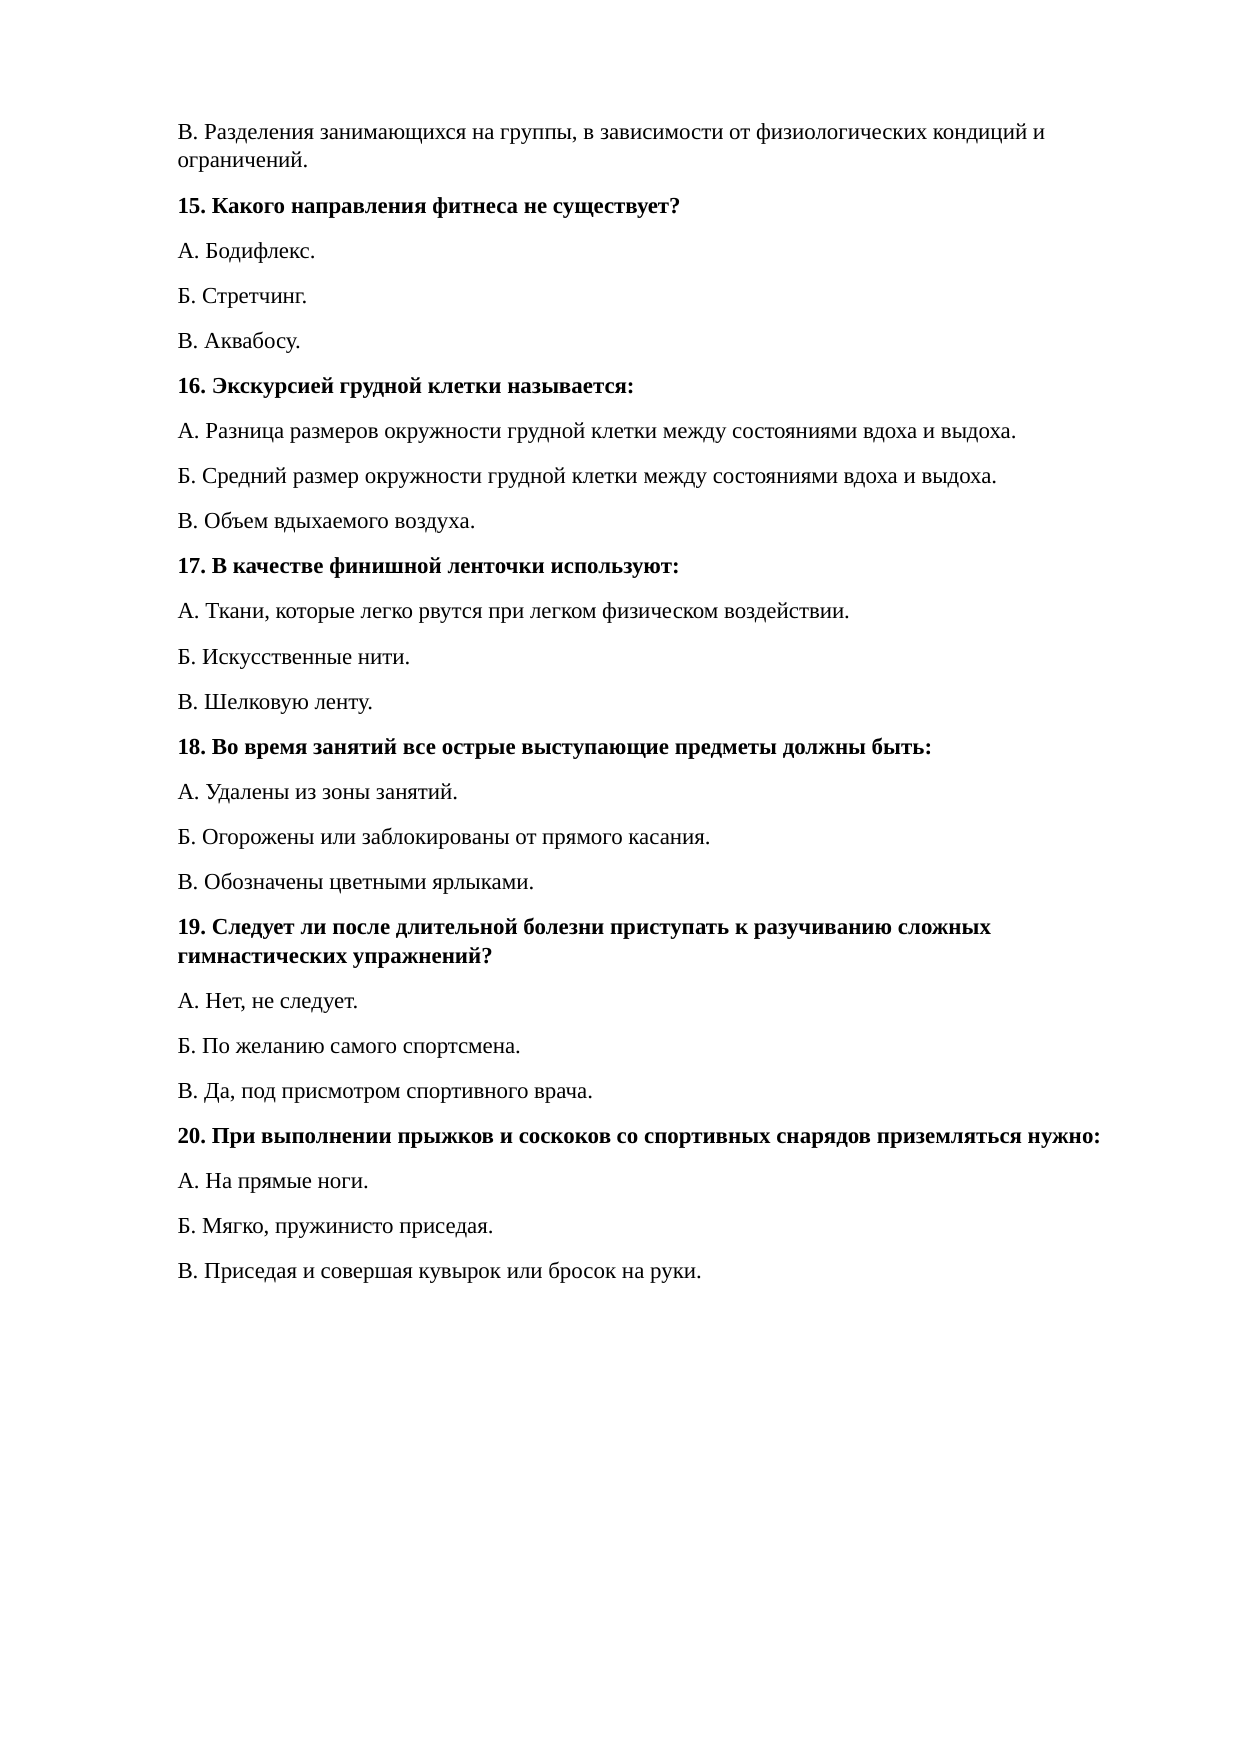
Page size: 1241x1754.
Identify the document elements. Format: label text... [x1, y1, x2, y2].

text А. Ткани, которые легко рвутся при легком физическом воздействии. [177, 598, 1152, 624]
text Б. Мягко, пружинисто приседая. [177, 1212, 1152, 1239]
text 17. В качестве финишной ленточки используют: [177, 552, 1152, 579]
text А. Удалены из зоны занятий. [177, 778, 1152, 804]
text Б. Стретчинг. [177, 282, 1152, 308]
text 20. При выполнении прыжков и соскоков со спортивных снарядов приземляться нужно: [177, 1122, 1152, 1148]
text Б. Искусственные нити. [177, 643, 1152, 669]
text А. Разница размеров окружности грудной клетки между состояниями вдоха и выдоха. [177, 417, 1152, 443]
text Б. Огорожены или заблокированы от прямого касания. [177, 823, 1152, 849]
text Б. По желанию самого спортсмена. [177, 1032, 1152, 1058]
text В. Шелковую ленту. [177, 688, 1152, 714]
text В. Разделения занимающихся на группы, в зависимости от физиологических кондиций и ограничений. [177, 118, 1152, 173]
text Б. Средний размер окружности грудной клетки между состояниями вдоха и выдоха. [177, 462, 1152, 489]
text А. На прямые ноги. [177, 1167, 1152, 1194]
text 16. Экскурсией грудной клетки называется: [177, 372, 1152, 398]
text А. Бодифлекс. [177, 237, 1152, 263]
text 19. Следует ли после длительной болезни приступать к разучиванию сложных гимнастических упражнений? [177, 913, 1152, 968]
text В. Аквабосу. [177, 327, 1152, 353]
text А. Нет, не следует. [177, 987, 1152, 1013]
text В. Да, под присмотром спортивного врача. [177, 1077, 1152, 1103]
text 15. Какого направления фитнеса не существует? [177, 192, 1152, 218]
text В. Объем вдыхаемого воздуха. [177, 507, 1152, 534]
text В. Обозначены цветными ярлыками. [177, 868, 1152, 894]
text В. Приседая и совершая кувырок или бросок на руки. [177, 1257, 1152, 1284]
text 18. Во время занятий все острые выступающие предметы должны быть: [177, 733, 1152, 759]
